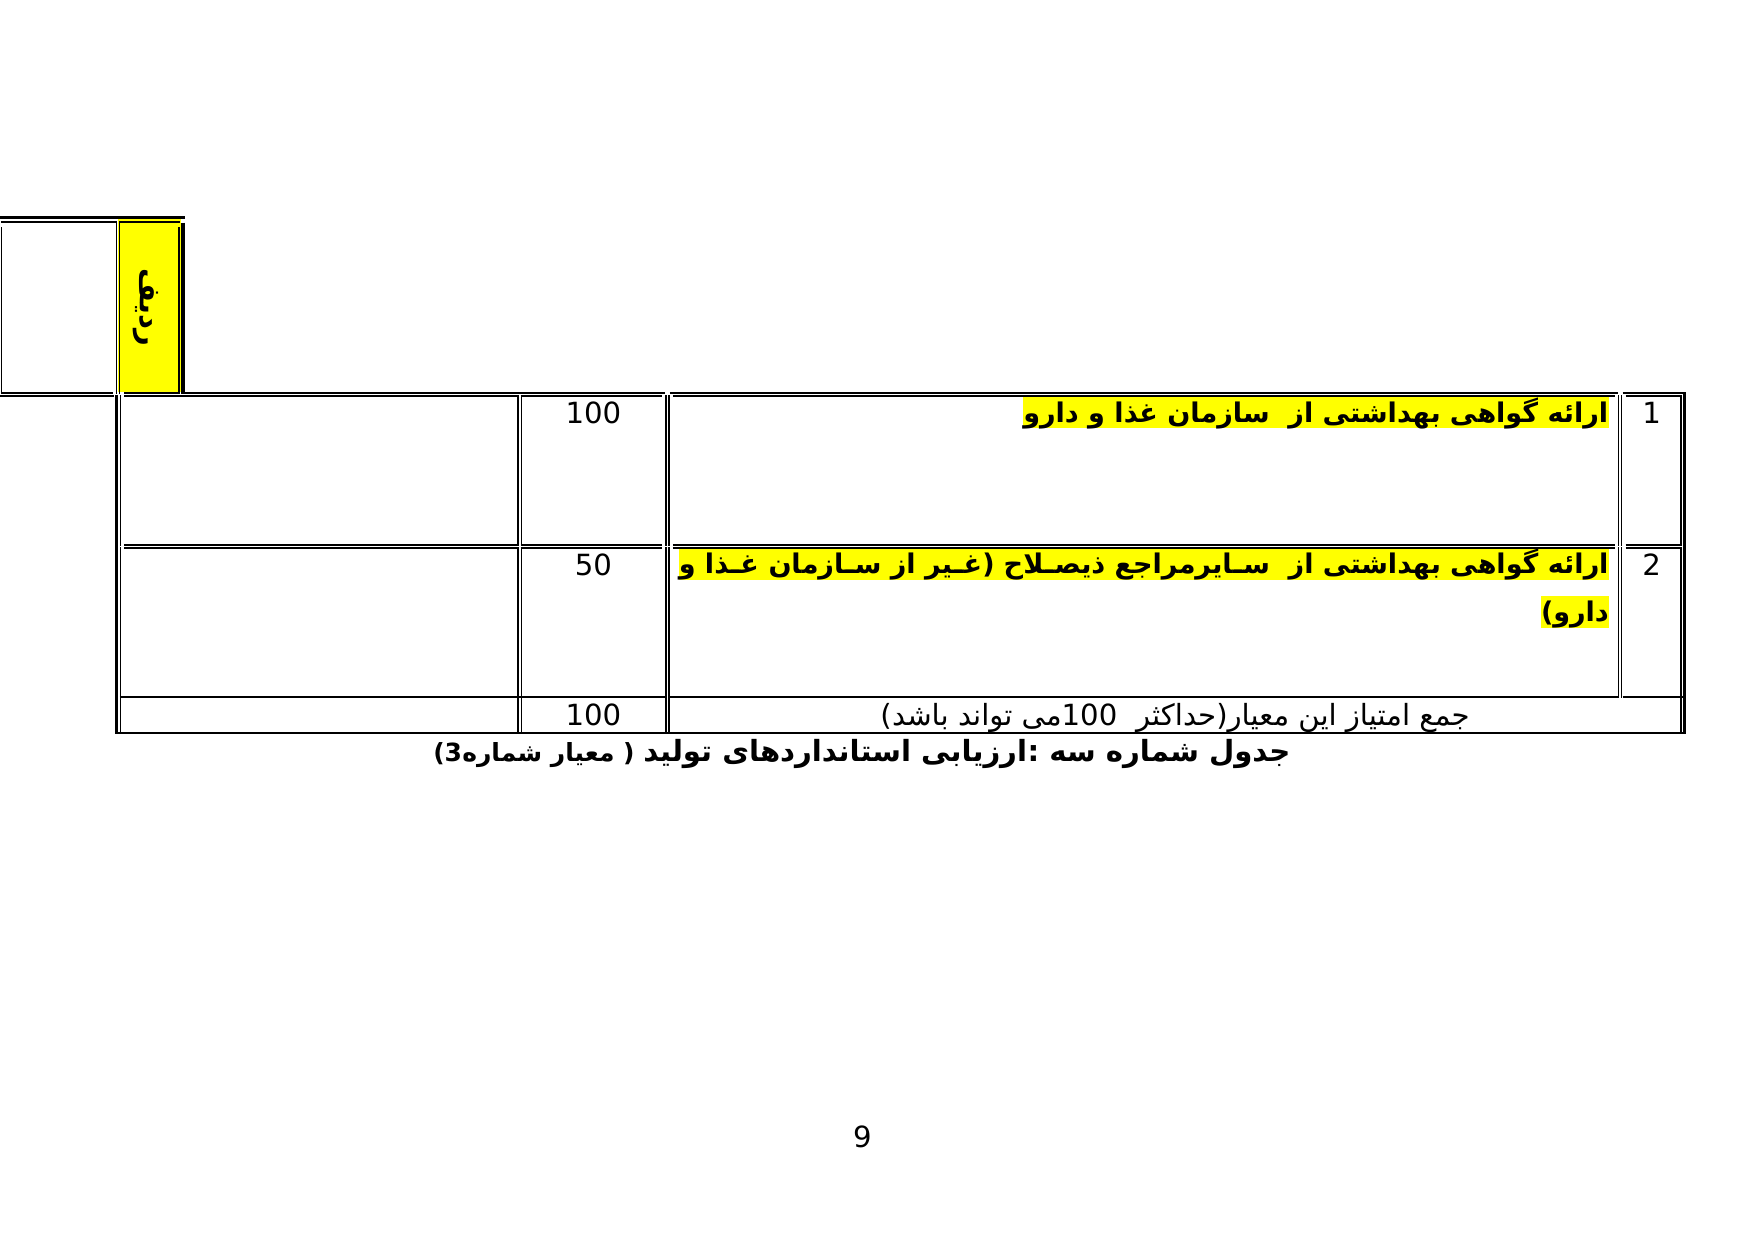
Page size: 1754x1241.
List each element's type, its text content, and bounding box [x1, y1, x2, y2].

table_cell ارائه گواهی بهداشتی از سازمان غذا و دارو [667, 392, 1620, 544]
table_cell جمع امتياز اين معيار(حداکثر 100می تواند باشد) [670, 696, 1680, 732]
table_cell [328, 698, 517, 732]
table_cell 100 [522, 698, 665, 732]
table_cell 2 [1620, 544, 1683, 696]
table_cell ارائه گواهی بهداشتی از سایرمراجع ذیصلاح (غیر از سازمان غذا و دارو) [667, 544, 1620, 696]
table_cell [328, 397, 517, 544]
table_header رديف [118, 219, 181, 392]
table_cell 100 [520, 392, 667, 544]
table_cell 1 [1620, 392, 1683, 544]
table_cell [118, 544, 328, 696]
table_cell [118, 392, 328, 544]
text جدول شماره سه :ارزیابی استانداردهای تولید ( معيار شماره3) [118, 734, 1606, 768]
table_cell 50 [520, 544, 667, 696]
table_cell [121, 698, 328, 732]
table_cell [328, 549, 517, 696]
